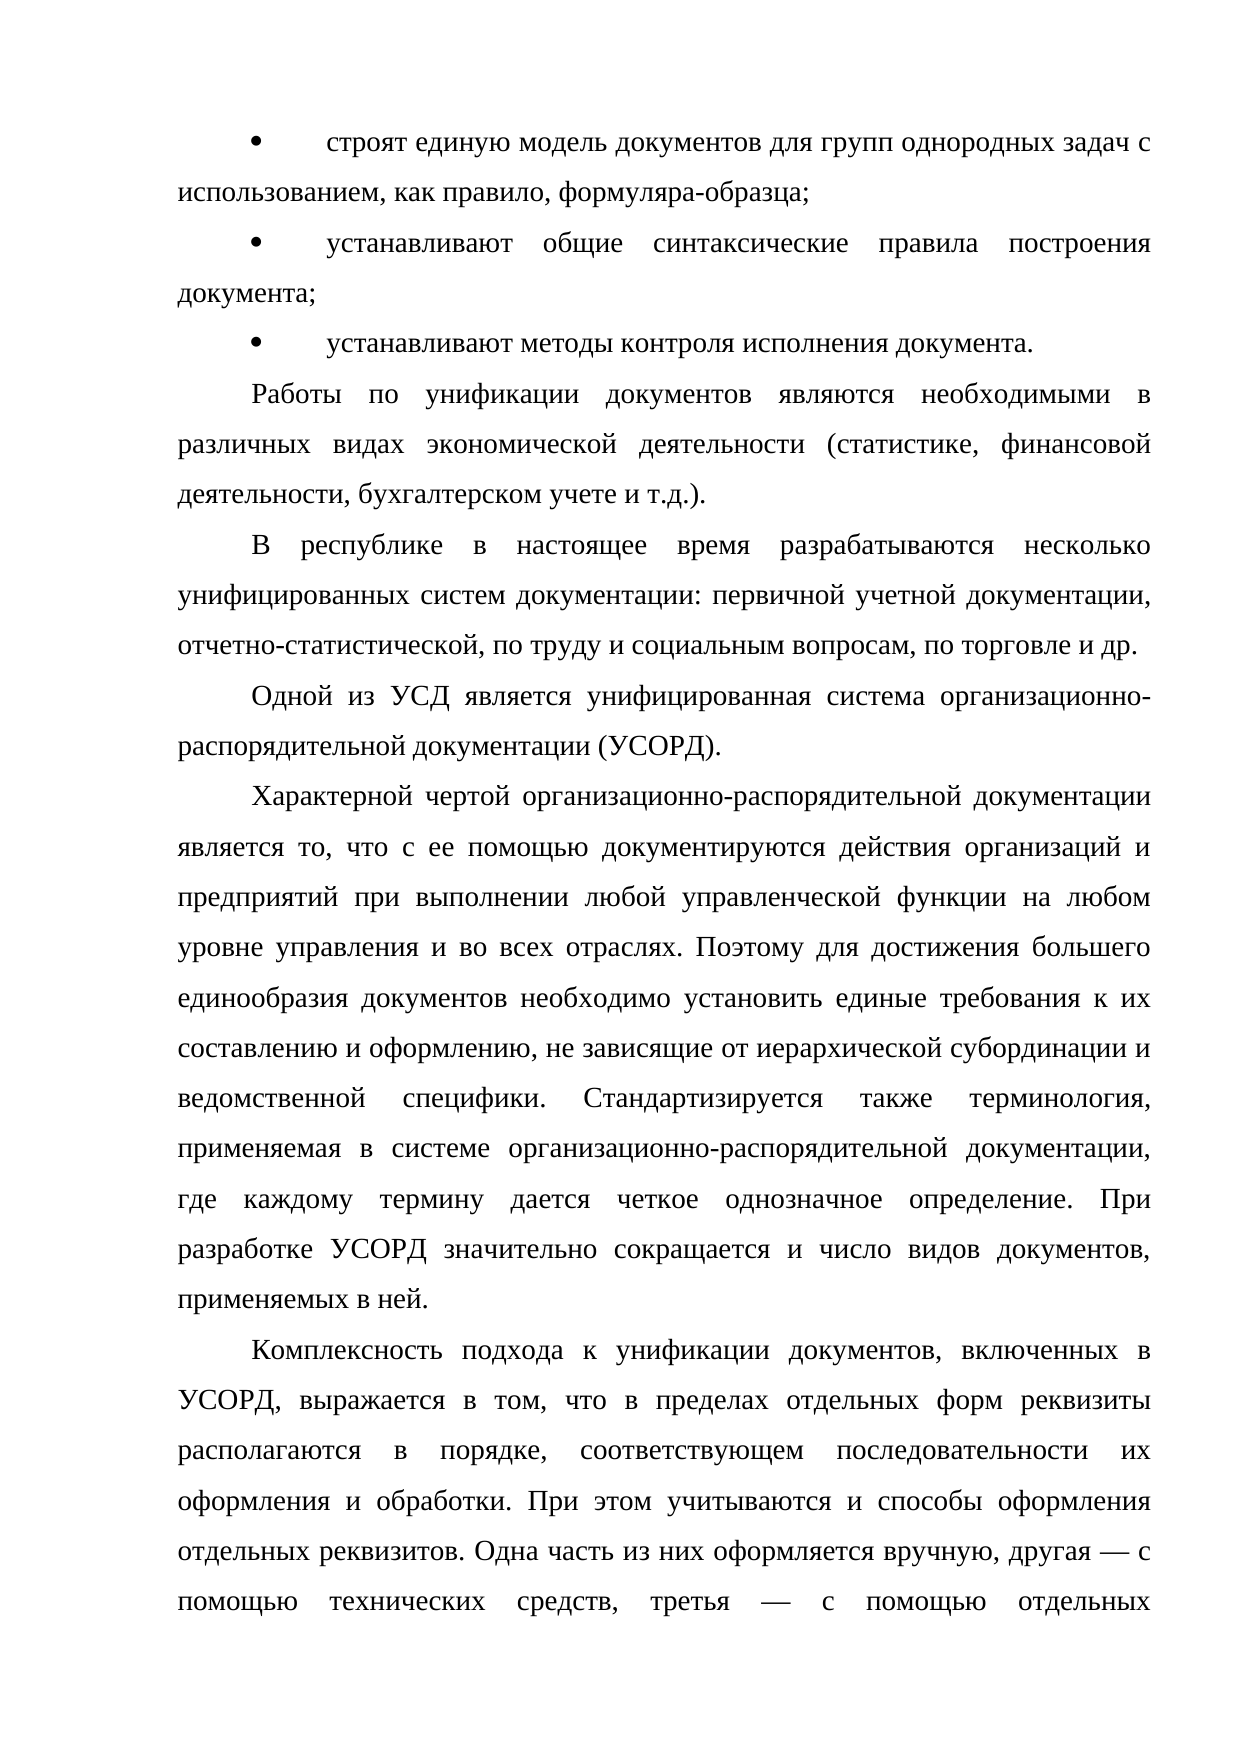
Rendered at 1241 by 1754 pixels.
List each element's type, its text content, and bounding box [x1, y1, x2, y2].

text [177, 1332, 1152, 1617]
text В республике в настоящее время разрабатываются несколько унифицированных систем документации: первичной учетной документации, отчетно-статистической, по труду и социальным вопросам, по торговле и др. [177, 527, 1152, 661]
text Характерной чертой организационно-распорядительной документации является то, что с ее помощью документируются действия организаций и предприятий при выполнении любой управленческой функции на любом уровне управления и во всех отраслях. Поэтому для достижения большего единообразия документов необходимо установить единые требования к их составлению и оформлению, не зависящие от иерархической субординации и ведомственной специфики. Стандартизируется также терминология, применяемая в системе организационно-распорядительной документации, где каждому термину дается четкое однозначное определение. При разработке УСОРД значительно сокращается и число видов документов, применяемых в ней. [177, 778, 1152, 1315]
list устанавливают общие синтаксические правила построения документа; [177, 225, 1152, 309]
list строят единую модель документов для групп однородных задач с использованием, как правило, формуляра-образца; [177, 124, 1152, 208]
list устанавливают методы контроля исполнения документа. [177, 326, 1152, 359]
text Работы по унификации документов являются необходимыми в различных видах экономической деятельности (статистике, финансовой деятельности, бухгалтерском учете и т.д.). [177, 376, 1152, 510]
text Одной из УСД является унифицированная система организационно-распорядительной документации (УСОРД). [177, 678, 1152, 762]
